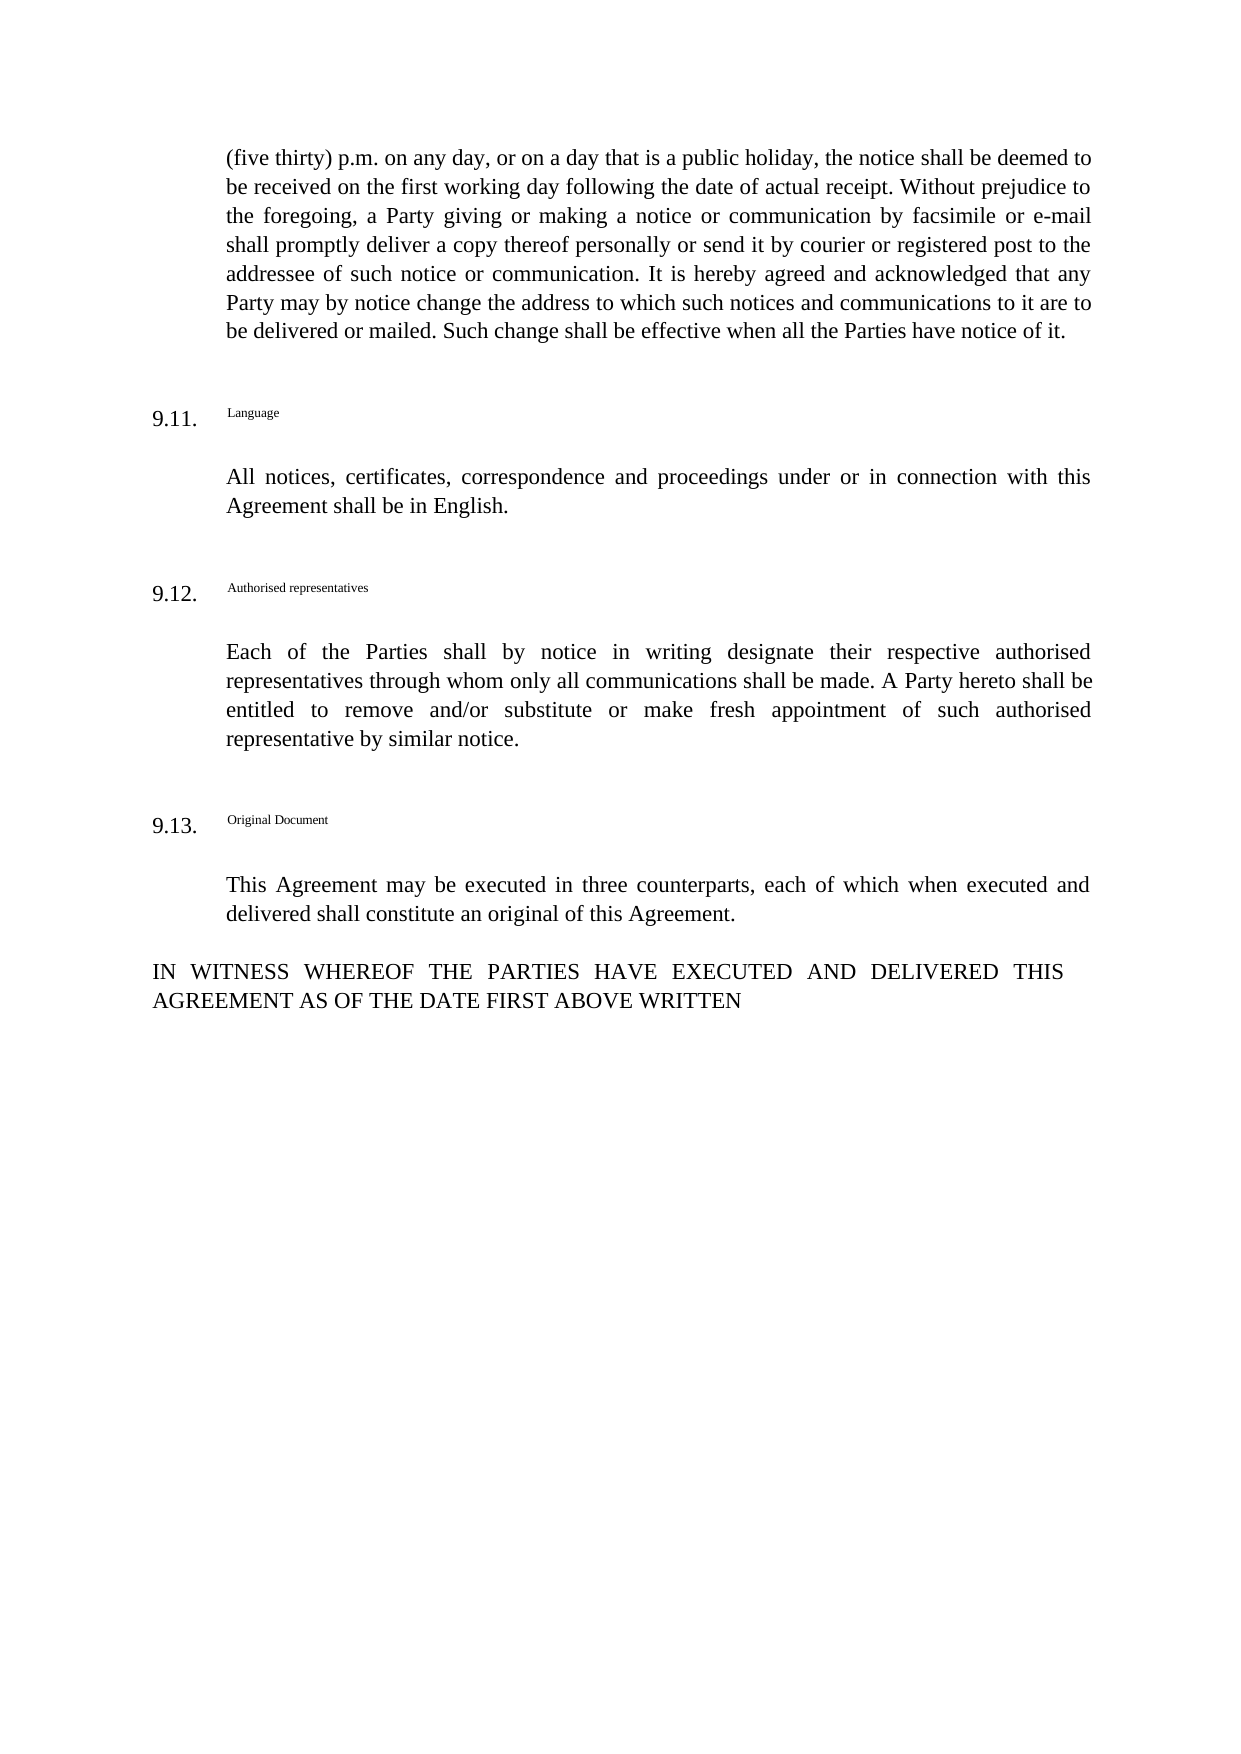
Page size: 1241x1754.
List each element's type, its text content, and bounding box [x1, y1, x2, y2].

text All notices, certificates, correspondence and proceedings under or in connection with this Agreement shall be in English. [226, 463, 1093, 518]
text This Agreement may be executed in three counterparts, each of which when executed and delivered shall constitute an original of this Agreement. [226, 871, 1092, 926]
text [226, 144, 1093, 344]
subtitle Language [152, 404, 1159, 431]
text IN WITNESS WHEREOF THE PARTIES HAVE EXECUTED AND DELIVERED THIS AGREEMENT AS OF THE DATE FIRST ABOVE WRITTEN [152, 958, 1159, 1014]
subtitle Authorised representatives [152, 580, 1159, 606]
text Each of the Parties shall by notice in writing designate their respective authorised representatives through whom only all communications shall be made. A Party hereto shall be entitled to remove and/or substitute or make fresh appointment of such authorised representative by similar notice. [226, 638, 1093, 751]
subtitle Original Document [152, 812, 1159, 838]
